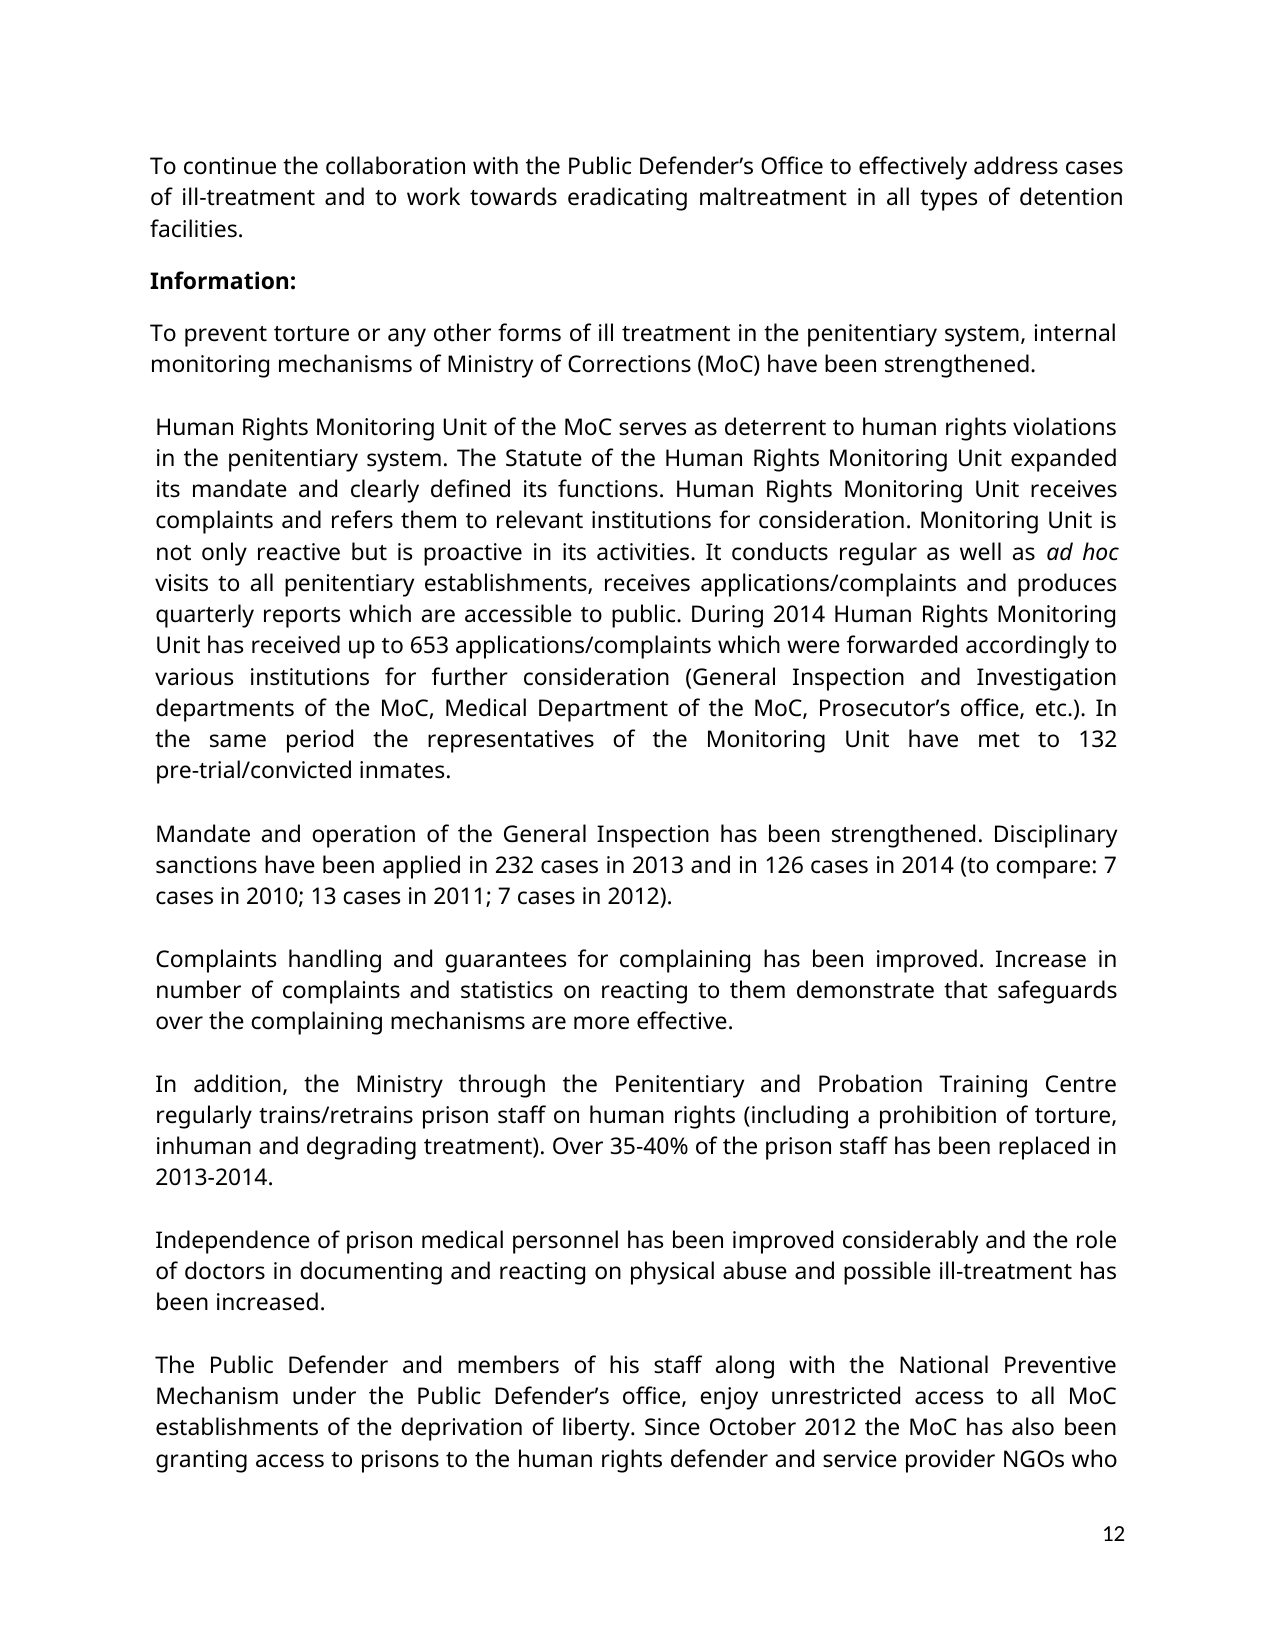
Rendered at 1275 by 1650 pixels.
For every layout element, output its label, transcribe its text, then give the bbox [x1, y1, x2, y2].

text Complaints handling and guarantees for complaining has been improved. Increase in number of complaints and statistics on reacting to them demonstrate that safeguards over the complaining mechanisms are more effective. [155, 943, 1118, 1036]
text To continue the collaboration with the Public Defender’s Office to effectively address cases of ill-treatment and to work towards eradicating maltreatment in all types of detention facilities. [150, 150, 1125, 244]
text Independence of prison medical personnel has been improved considerably and the role of doctors in documenting and reacting on physical abuse and possible ill-treatment has been increased. [155, 1224, 1118, 1318]
text To prevent torture or any other forms of ill treatment in the penitentiary system, internal monitoring mechanisms of Ministry of Corrections (MoC) have been strengthened. [150, 317, 1118, 379]
text Information: [150, 264, 1125, 296]
text Mandate and operation of the General Inspection has been strengthened. Disciplinary sanctions have been applied in 232 cases in 2013 and in 126 cases in 2014 (to compare: 7 cases in 2010; 13 cases in 2011; 7 cases in 2012). [155, 818, 1118, 911]
text Human Rights Monitoring Unit of the MoC serves as deterrent to human rights violations in the penitentiary system. The Statute of the Human Rights Monitoring Unit expanded its mandate and clearly defined its functions. Human Rights Monitoring Unit receives complaints and refers them to relevant institutions for consideration. Monitoring Unit is not only reactive but is proactive in its activities. It conducts regular as well as ad hoc visits to all penitentiary establishments, receives applications/complaints and produces quarterly reports which are accessible to public. During 2014 Human Rights Monitoring Unit has received up to 653 applications/complaints which were forwarded accordingly to various institutions for further consideration (General Inspection and Investigation departments of the MoC, Medical Department of the MoC, Prosecutor’s office, etc.). In the same period the representatives of the Monitoring Unit have met to 132 pre-trial/convicted inmates. [155, 410, 1118, 785]
text In addition, the Ministry through the Penitentiary and Probation Training Centre regularly trains/retrains prison staff on human rights (including a prohibition of torture, inhuman and degrading treatment). Over 35-40% of the prison staff has been replaced in 2013-2014. [155, 1068, 1118, 1193]
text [155, 1349, 1118, 1474]
